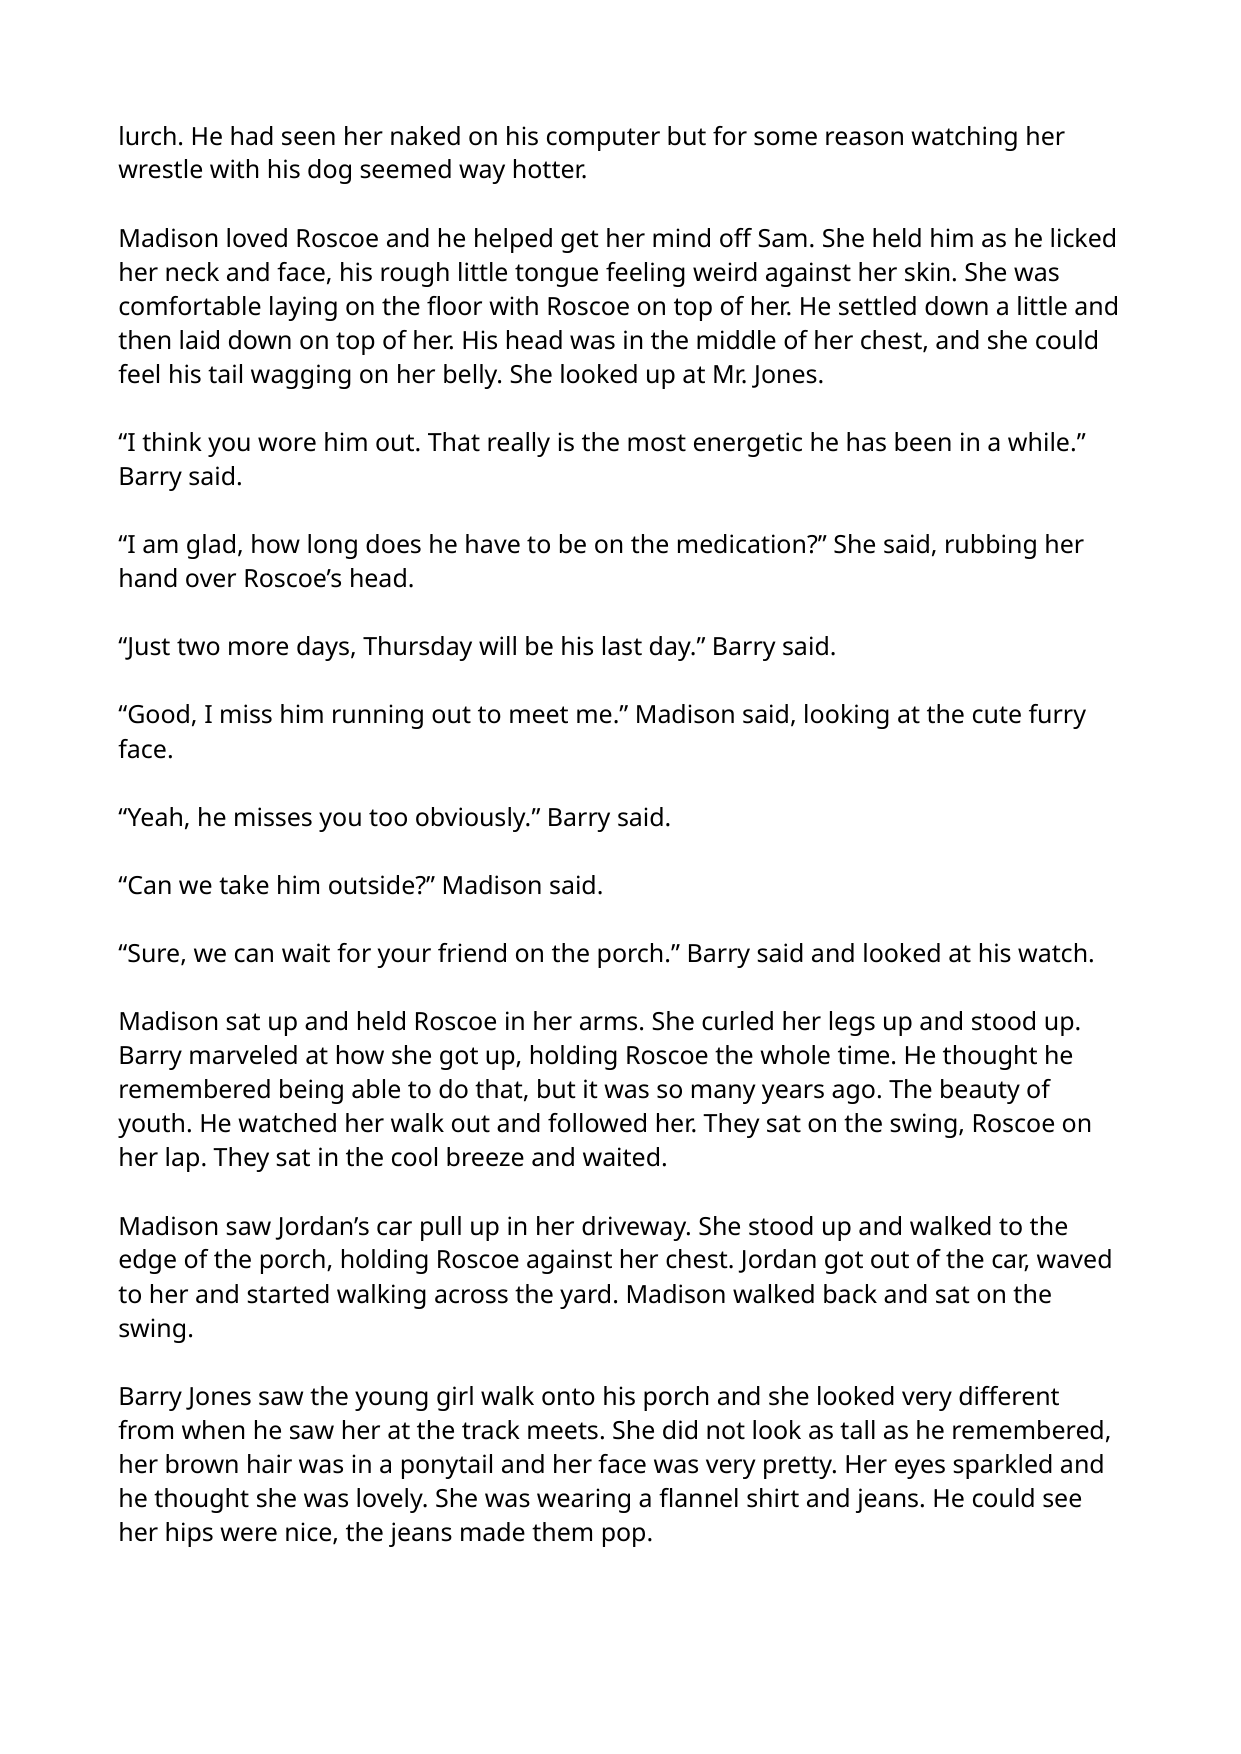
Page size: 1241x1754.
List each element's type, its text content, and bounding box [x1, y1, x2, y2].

text “I am glad, how long does he have to be on the medication?” She said, rubbing her hand over Roscoe’s head. [118, 527, 1122, 595]
text Madison sat up and held Roscoe in her arms. She curled her legs up and stood up. Barry marveled at how she got up, holding Roscoe the whole time. He thought he remembered being able to do that, but it was so many years ago. The beauty of youth. He watched her walk out and followed her. They sat on the swing, Roscoe on her lap. They sat in the cool breeze and waited. [118, 1004, 1122, 1174]
text “Yeah, he misses you too obviously.” Barry said. [118, 799, 1122, 833]
text Barry Jones saw the young girl walk onto his porch and she looked very different from when he saw her at the track meets. She did not look as tall as he remembered, her brown hair was in a ponytail and her face was very pretty. Her eyes sparkled and he thought she was lovely. She was wearing a flannel shirt and jeans. He could see her hips were nice, the jeans made them pop. [118, 1378, 1122, 1549]
text “Can we take him outside?” Madison said. [118, 867, 1122, 902]
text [118, 118, 1122, 186]
text “Just two more days, Thursday will be his last day.” Barry said. [118, 629, 1122, 663]
text Madison saw Jordan’s car pull up in her driveway. She stood up and walked to the edge of the porch, holding Roscoe against her chest. Jordan got out of the car, waved to her and started walking across the yard. Madison walked back and sat on the swing. [118, 1208, 1122, 1344]
text “Sure, we can wait for your friend on the porch.” Barry said and looked at his watch. [118, 936, 1122, 970]
text Madison loved Roscoe and he helped get her mind off Sam. She held him as he licked her neck and face, his rough little tongue feeling weird against her skin. She was comfortable laying on the floor with Roscoe on top of her. He settled down a little and then laid down on top of her. His head was in the middle of her chest, and she could feel his tail wagging on her belly. She looked up at Mr. Jones. [118, 220, 1122, 391]
text “I think you wore him out. That really is the most energetic he has been in a while.” Barry said. [118, 425, 1122, 493]
text “Good, I miss him running out to meet me.” Madison said, looking at the cute furry face. [118, 697, 1122, 765]
